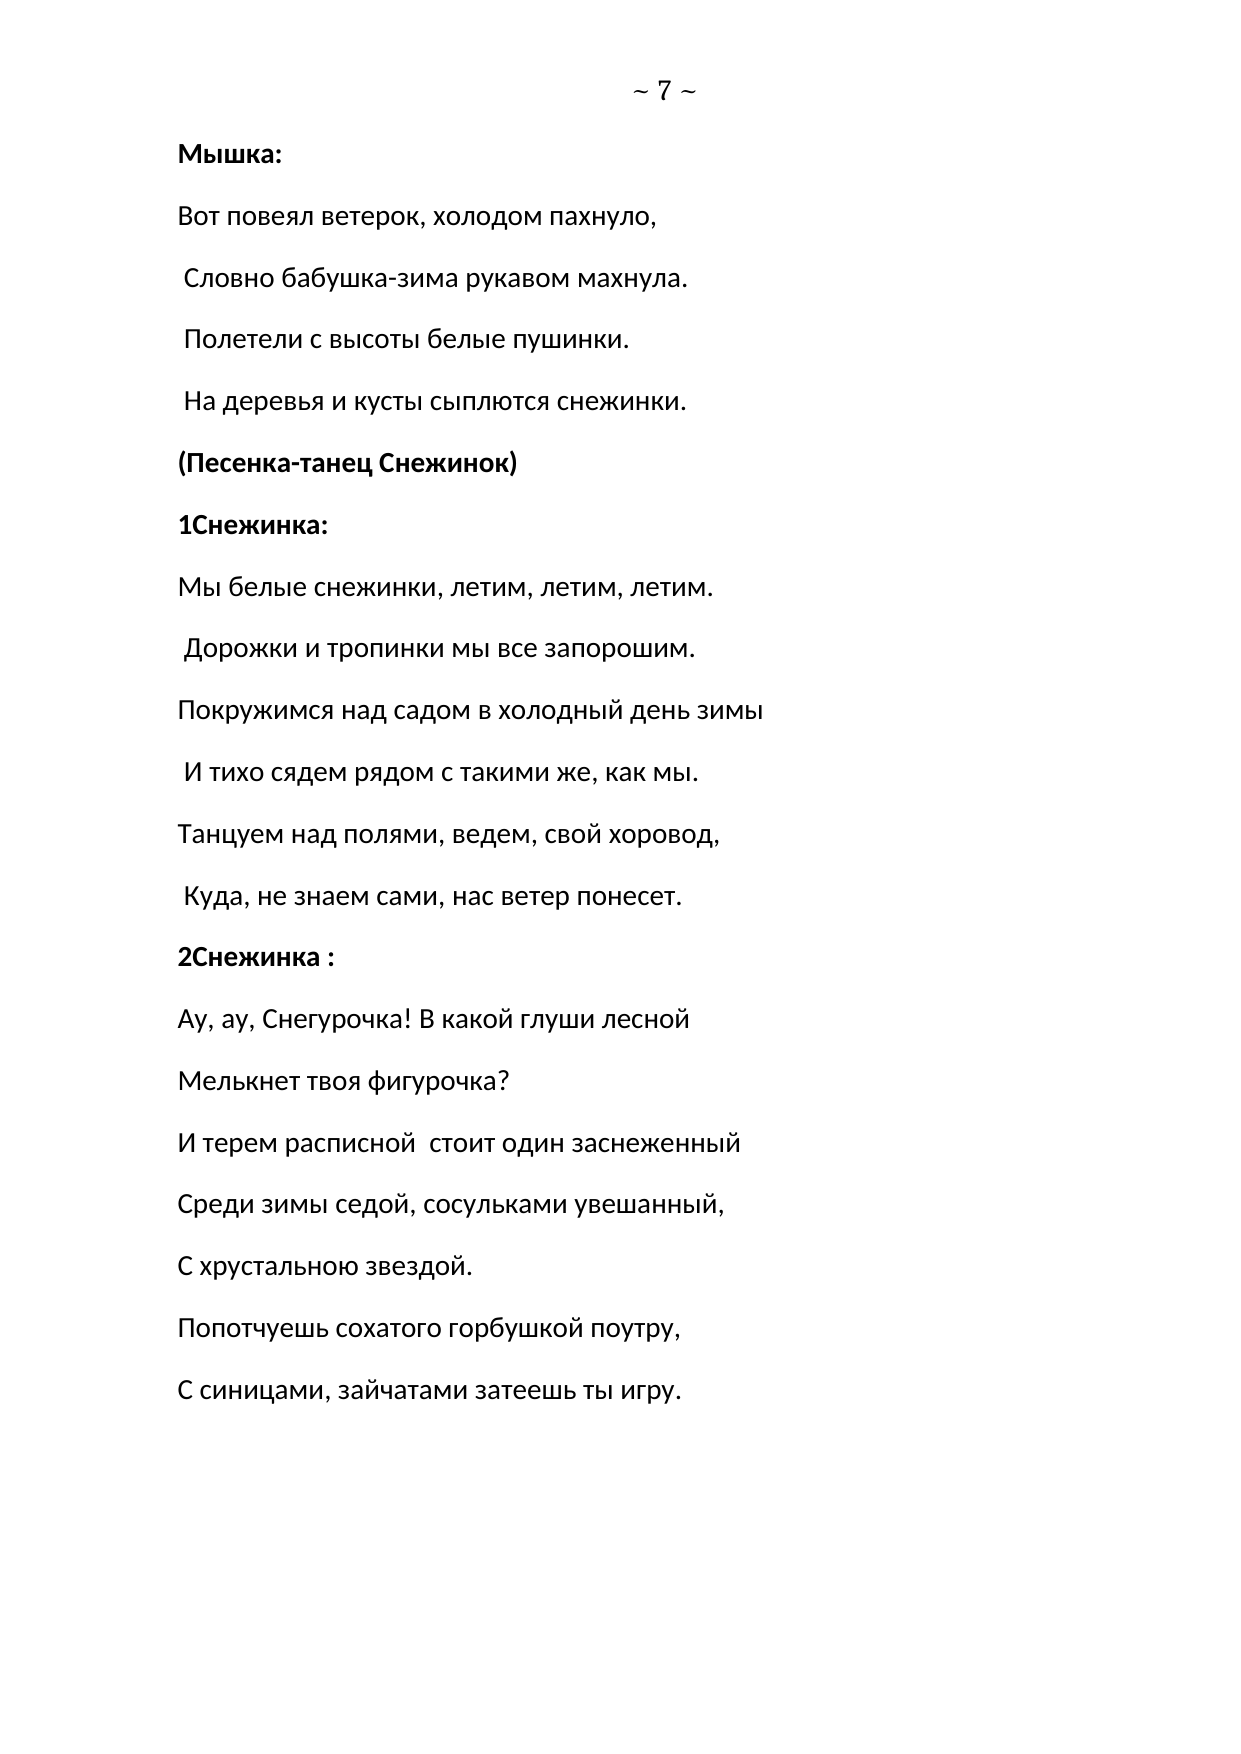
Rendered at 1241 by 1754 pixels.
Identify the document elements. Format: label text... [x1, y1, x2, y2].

text Среди зимы седой, сосульками увешанный, [177, 1185, 1152, 1221]
text 1Снежинка: [177, 506, 1152, 542]
text С синицами, зайчатами затеешь ты игру. [177, 1371, 1152, 1406]
text И тихо сядем рядом с такими же, как мы. [177, 753, 1152, 789]
text Покружимся над садом в холодный день зимы [177, 691, 1152, 727]
text Ау, ау, Снегурочка! В какой глуши лесной [177, 1000, 1152, 1036]
text Полетели с высоты белые пушинки. [177, 321, 1152, 356]
text И терем расписной стоит один заснеженный [177, 1124, 1152, 1159]
text Вот повеял ветерок, холодом пахнуло, [177, 197, 1152, 233]
text Танцуем над полями, ведем, свой хоровод, [177, 815, 1152, 850]
text Куда, не знаем сами, нас ветер понесет. [177, 877, 1152, 912]
text 2Снежинка : [177, 938, 1152, 974]
text (Песенка-танец Снежинок) [177, 444, 1152, 480]
text С хрустальною звездой. [177, 1247, 1152, 1283]
text Мышка: [177, 135, 1152, 171]
text Мы белые снежинки, летим, летим, летим. [177, 568, 1152, 603]
text Мелькнет твоя фигурочка? [177, 1062, 1152, 1097]
text Словно бабушка-зима рукавом махнула. [177, 259, 1152, 294]
text На деревья и кусты сыплются снежинки. [177, 382, 1152, 418]
text Дорожки и тропинки мы все запорошим. [177, 629, 1152, 665]
text Попотчуешь сохатого горбушкой поутру, [177, 1309, 1152, 1344]
